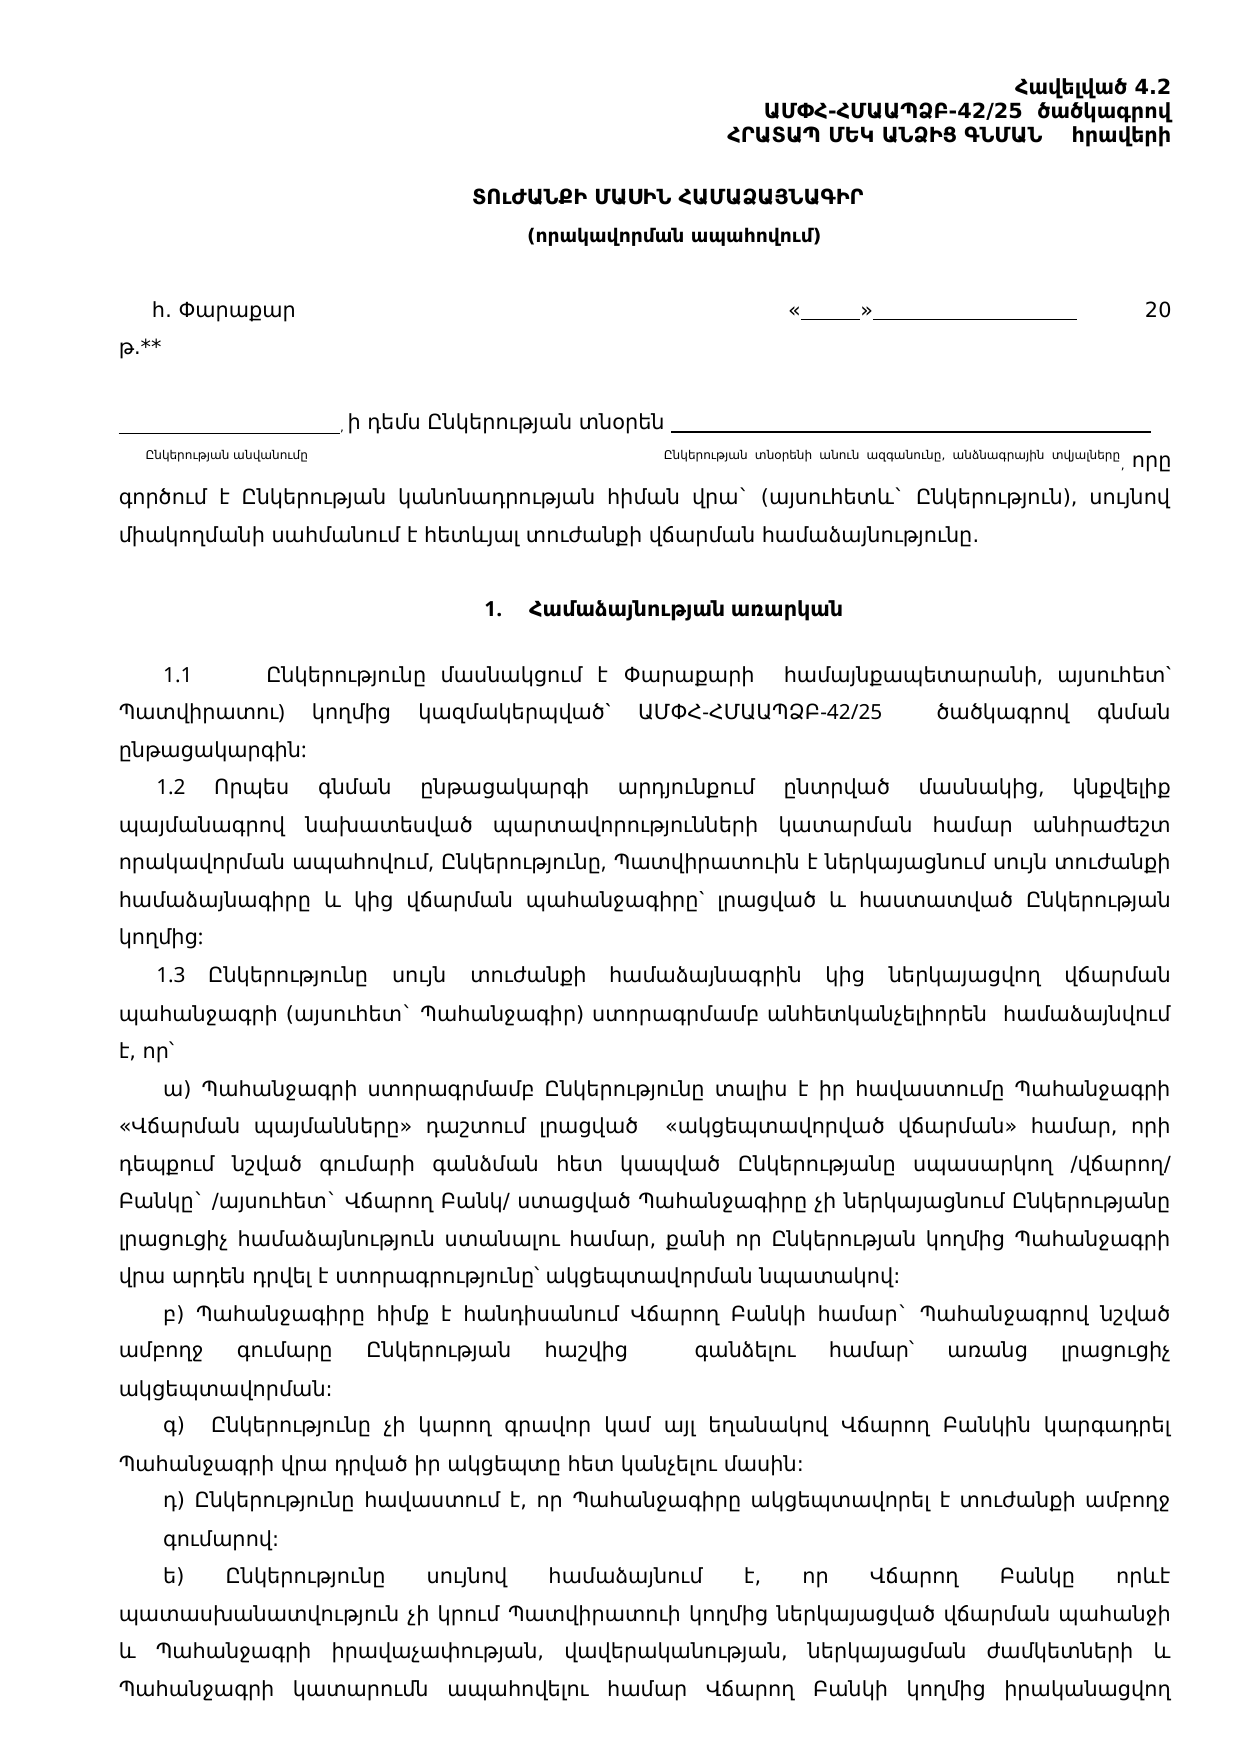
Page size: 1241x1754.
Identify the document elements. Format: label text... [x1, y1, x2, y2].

text բ) Պահանջագիրը հիմք է հանդիսանում Վճարող Բանկի համար` Պահանջագրով նշված ամբողջ գումարը Ընկերության հաշվից գանձելու համար՝ առանց լրացուցիչ ակցեպտավորման: [118, 1288, 1171, 1401]
text դ) Ընկերությունը հավաստում է, որ Պահանջագիրը ակցեպտավորել է տուժանքի ամբողջ գումարով: [163, 1476, 1171, 1551]
text 1.3 Ընկերությունը սույն տուժանքի համաձայնագրին կից ներկայացվող վճարման պահանջագրի (այսուհետ` Պահանջագիր) ստորագրմամբ անհետկանչելիորեն համաձայնվում է, որ՝ [118, 951, 1171, 1063]
text , ի դեմս Ընկերության տնօրեն [118, 397, 1171, 434]
list Համաձայնության առարկան [156, 584, 1171, 622]
text գ) Ընկերությունը չի կարող գրավոր կամ այլ եղանակով Վճարող Բանկին կարգադրել Պահանջագրի վրա դրված իր ակցեպտը հետ կանչելու մասին: [118, 1401, 1171, 1476]
text ՀՐԱՏԱՊ ՄԵԿ ԱՆՁԻՑ ԳՆՄԱՆ հրավերի [118, 123, 1171, 148]
list Ընկերությունը մասնակցում է Փարաքարի համայնքապետարանի, այսուհետ` Պատվիրատու) կողմից կազմակերպված` ԱՄՓՀ-ՀՄԱԱՊՁԲ-42/25 ծածկագրով գնման ընթացակարգին: [118, 651, 1171, 763]
text ՏՈւԺԱՆՔԻ ՄԱՍԻՆ ՀԱՄԱՁԱՅՆԱԳԻՐ [118, 172, 1171, 209]
text 1.2 Որպես գնման ընթացակարգի արդյունքում ընտրված մասնակից, կնքվելիք պայմանագրով նախատեսված պարտավորությունների կատարման համար անհրաժեշտ որակավորման ապահովում, Ընկերությունը, Պատվիրատուին է ներկայացնում սույն տուժանքի համաձայնագիրը և կից վճարման պահանջագիրը` լրացված և հաստատված Ընկերության կողմից: [118, 763, 1171, 951]
text հ․ Փարաքար « » 20 թ.** [118, 284, 1171, 359]
text (որակավորման ապահովում) [118, 209, 1171, 247]
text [118, 1551, 1171, 1701]
text ԱՄՓՀ-ՀՄԱԱՊՁԲ-42/25 ծածկագրով [118, 99, 1171, 123]
text ա) Պահանջագրի ստորագրմամբ Ընկերությունը տալիս է իր հավաստումը Պահանջագրի «Վճարման պայմանները» դաշտում լրացված «ակցեպտավորված վճարման» համար, որի դեպքում նշված գումարի գանձման հետ կապված Ընկերությանը սպասարկող /վճարող/ Բանկը` /այսուհետ` Վճարող Բանկ/ ստացված Պահանջագիրը չի ներկայացնում Ընկերությանը լրացուցիչ համաձայնություն ստանալու համար, քանի որ Ընկերության կողմից Պահանջագրի վրա արդեն դրվել է ստորագրությունը՝ ակցեպտավորման նպատակով: [118, 1063, 1171, 1288]
text Ընկերության անվանումը Ընկերության տնօրենի անուն ազգանունը, անձնագրային տվյալները, որը գործում է Ընկերության կանոնադրության հիման վրա` (այսուհետև` Ընկերություն), սույնով միակողմանի սահմանում է հետևյալ տուժանքի վճարման համաձայնությունը. [118, 434, 1171, 547]
text Հավելված 4.2 [118, 75, 1171, 99]
